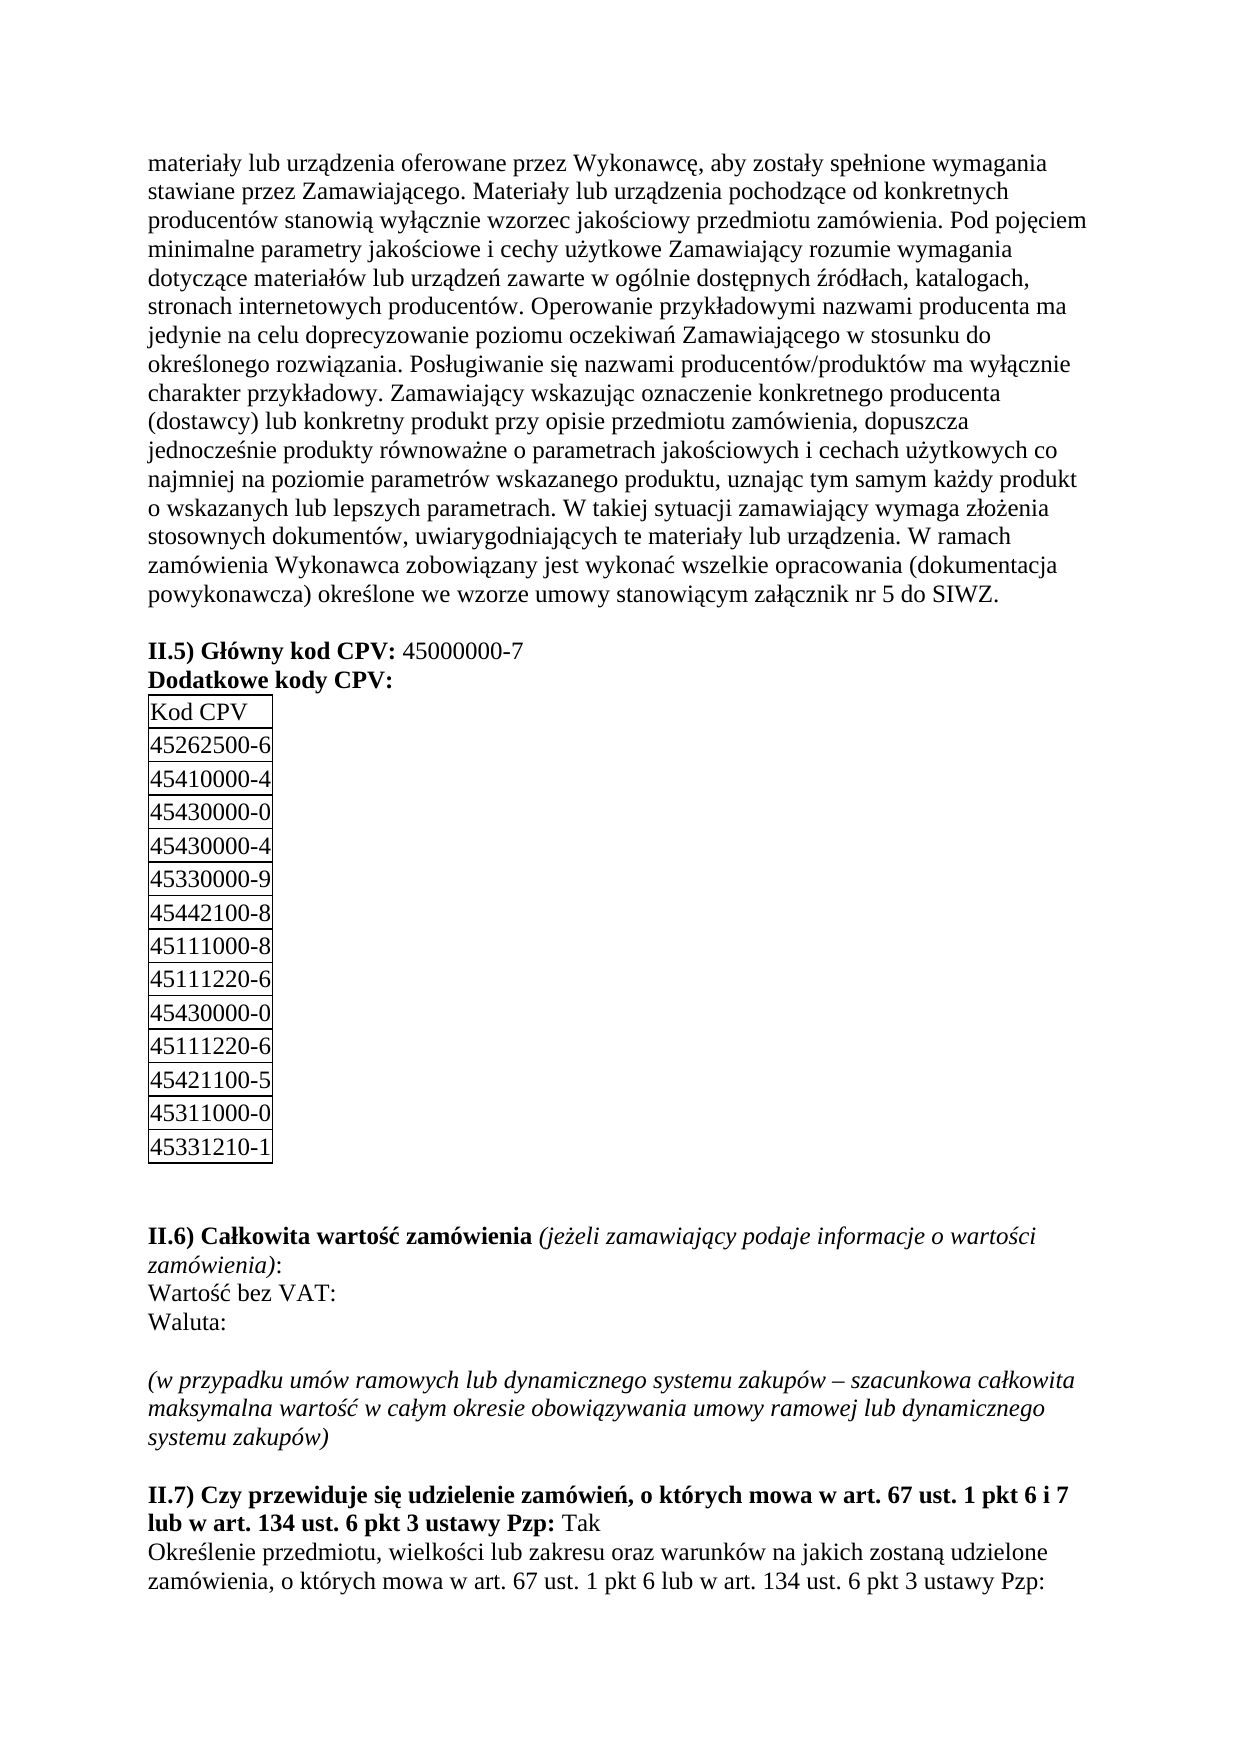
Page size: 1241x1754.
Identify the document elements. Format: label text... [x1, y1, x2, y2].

table_cell 45430000-0 [149, 996, 272, 1028]
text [148, 1451, 1093, 1595]
text II.6) Całkowita wartość zamówienia (jeżeli zamawiający podaje informacje o wartości zamówienia): Wartość bez VAT: Waluta: [148, 1163, 1093, 1336]
table_cell 45111220-6 [149, 1030, 272, 1062]
table_cell 45421100-5 [149, 1063, 272, 1095]
text (w przypadku umów ramowych lub dynamicznego systemu zakupów – szacunkowa całkowita maksymalna wartość w całym okresie obowiązywania umowy ramowej lub dynamicznego systemu zakupów) [148, 1336, 1093, 1451]
table_header Kod CPV [149, 696, 272, 727]
table_cell 45262500-6 [149, 729, 272, 761]
table_cell 45111000-8 [149, 930, 272, 961]
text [148, 148, 1093, 694]
table_cell 45430000-4 [149, 829, 272, 861]
table_cell 45331210-1 [149, 1130, 272, 1162]
table_cell 45430000-0 [149, 796, 272, 828]
table_cell 45442100-8 [149, 896, 272, 928]
table_cell 45410000-4 [149, 762, 272, 794]
table_cell 45311000-0 [149, 1097, 272, 1128]
table_cell 45330000-9 [149, 863, 272, 894]
table_cell 45111220-6 [149, 963, 272, 995]
